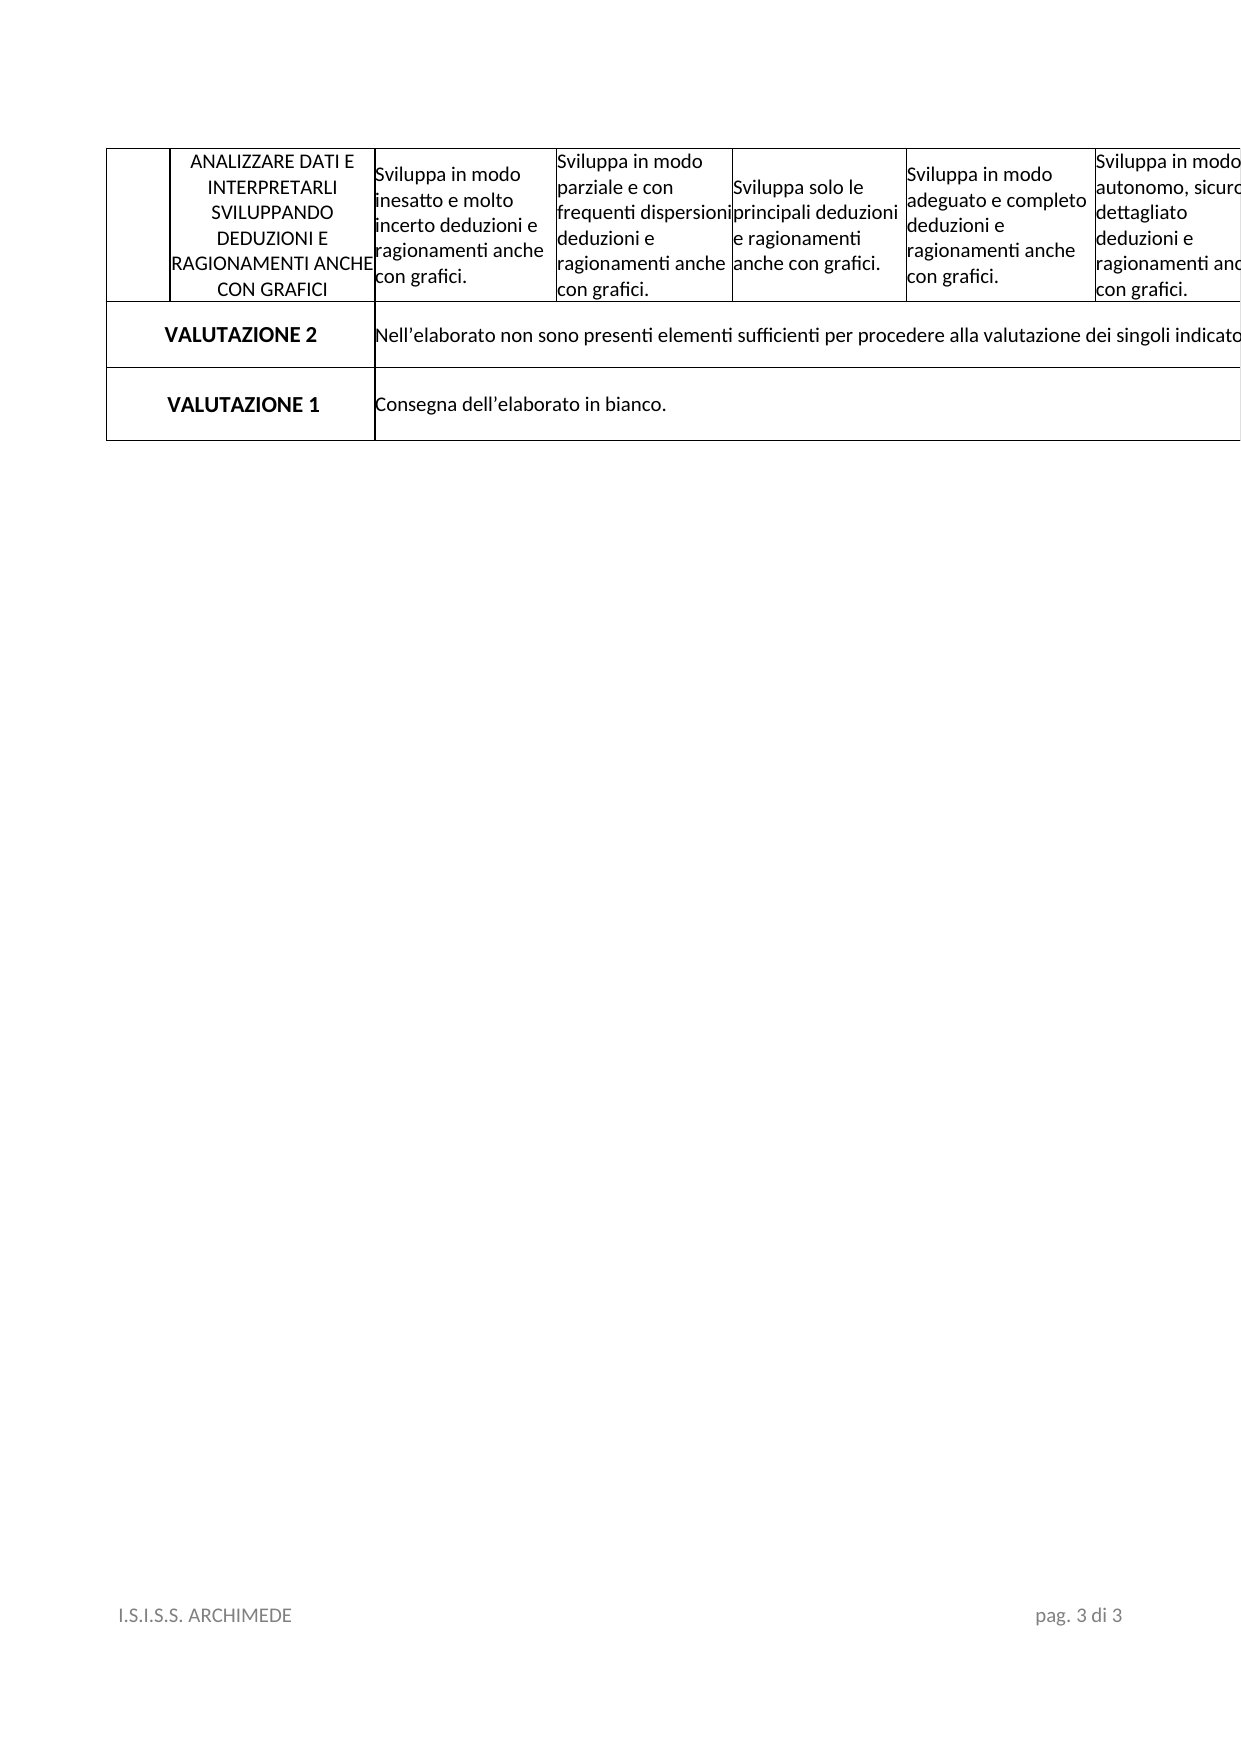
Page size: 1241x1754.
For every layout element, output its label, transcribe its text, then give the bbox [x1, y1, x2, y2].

table_cell Sviluppa in modo inesatto e molto incerto deduzioni e ragionamenti anche con grafici. [376, 149, 556, 301]
table_cell Sviluppa in modo autonomo, sicuro e dettagliato deduzioni e ragionamenti anche con grafici. [1096, 149, 1240, 301]
table_cell Nell’elaborato non sono presenti elementi sufficienti per procedere alla valutazione dei singoli indicatori. [376, 302, 1240, 367]
table_cell Sviluppa in modo parziale e con frequenti dispersioni deduzioni e ragionamenti anche con grafici. [557, 149, 732, 301]
table_cell Sviluppa solo le principali deduzioni e ragionamenti anche con grafici. [733, 149, 906, 301]
table_cell Sviluppa in modo adeguato e completo deduzioni e ragionamenti anche con grafici. [907, 149, 1095, 301]
table_cell VALUTAZIONE 2 [107, 302, 374, 367]
table_cell ANALIZZARE DATI E INTERPRETARLI SVILUPPANDO DEDUZIONI E RAGIONAMENTI ANCHE CON GRAFICI [171, 149, 374, 301]
table_cell Consegna dell’elaborato in bianco. [376, 368, 1240, 439]
table_cell VALUTAZIONE 1 [107, 368, 374, 439]
